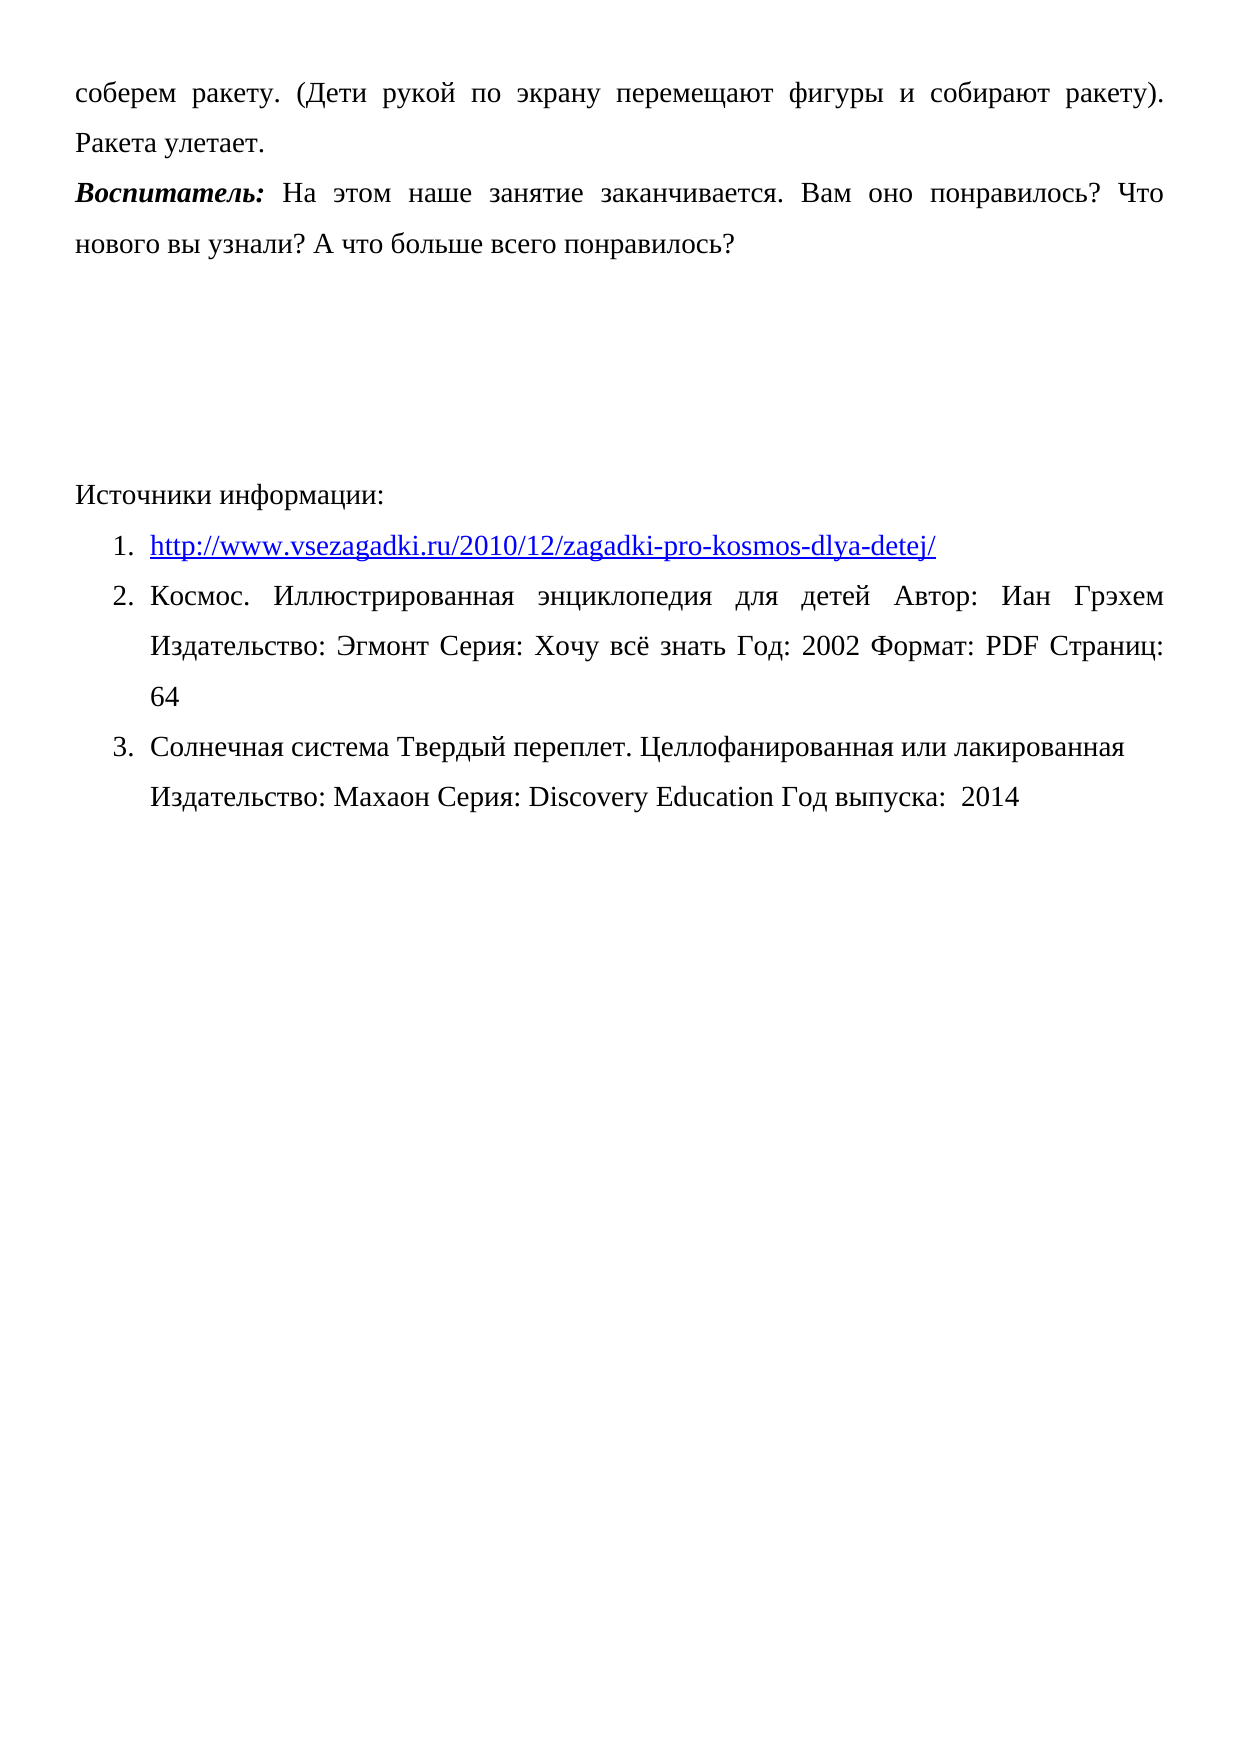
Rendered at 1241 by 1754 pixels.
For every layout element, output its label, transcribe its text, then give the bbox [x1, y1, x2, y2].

list Космос. Иллюстрированная энциклопедия для детей Автор: Иан Грэхем Издательство: Эгмонт Серия: Хочу всё знать Год: 2002 Формат: PDF Cтраниц: 64 [112, 578, 1165, 712]
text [75, 75, 1165, 159]
text Воспитатель: На этом наше занятие заканчивается. Вам оно понравилось? Что нового вы узнали? А что больше всего понравилось? [75, 176, 1165, 259]
text Источники информации: [75, 477, 1165, 511]
list http://www.vsezagadki.ru/2010/12/zagadki-pro-kosmos-dlya-detej/ [112, 528, 1165, 561]
list Солнечная система Твердый переплет. Целлофанированная или лакированная [112, 729, 1165, 763]
list Издательство: Махаон Серия: Discovery Education Год выпуска: 2014 [150, 779, 1165, 813]
